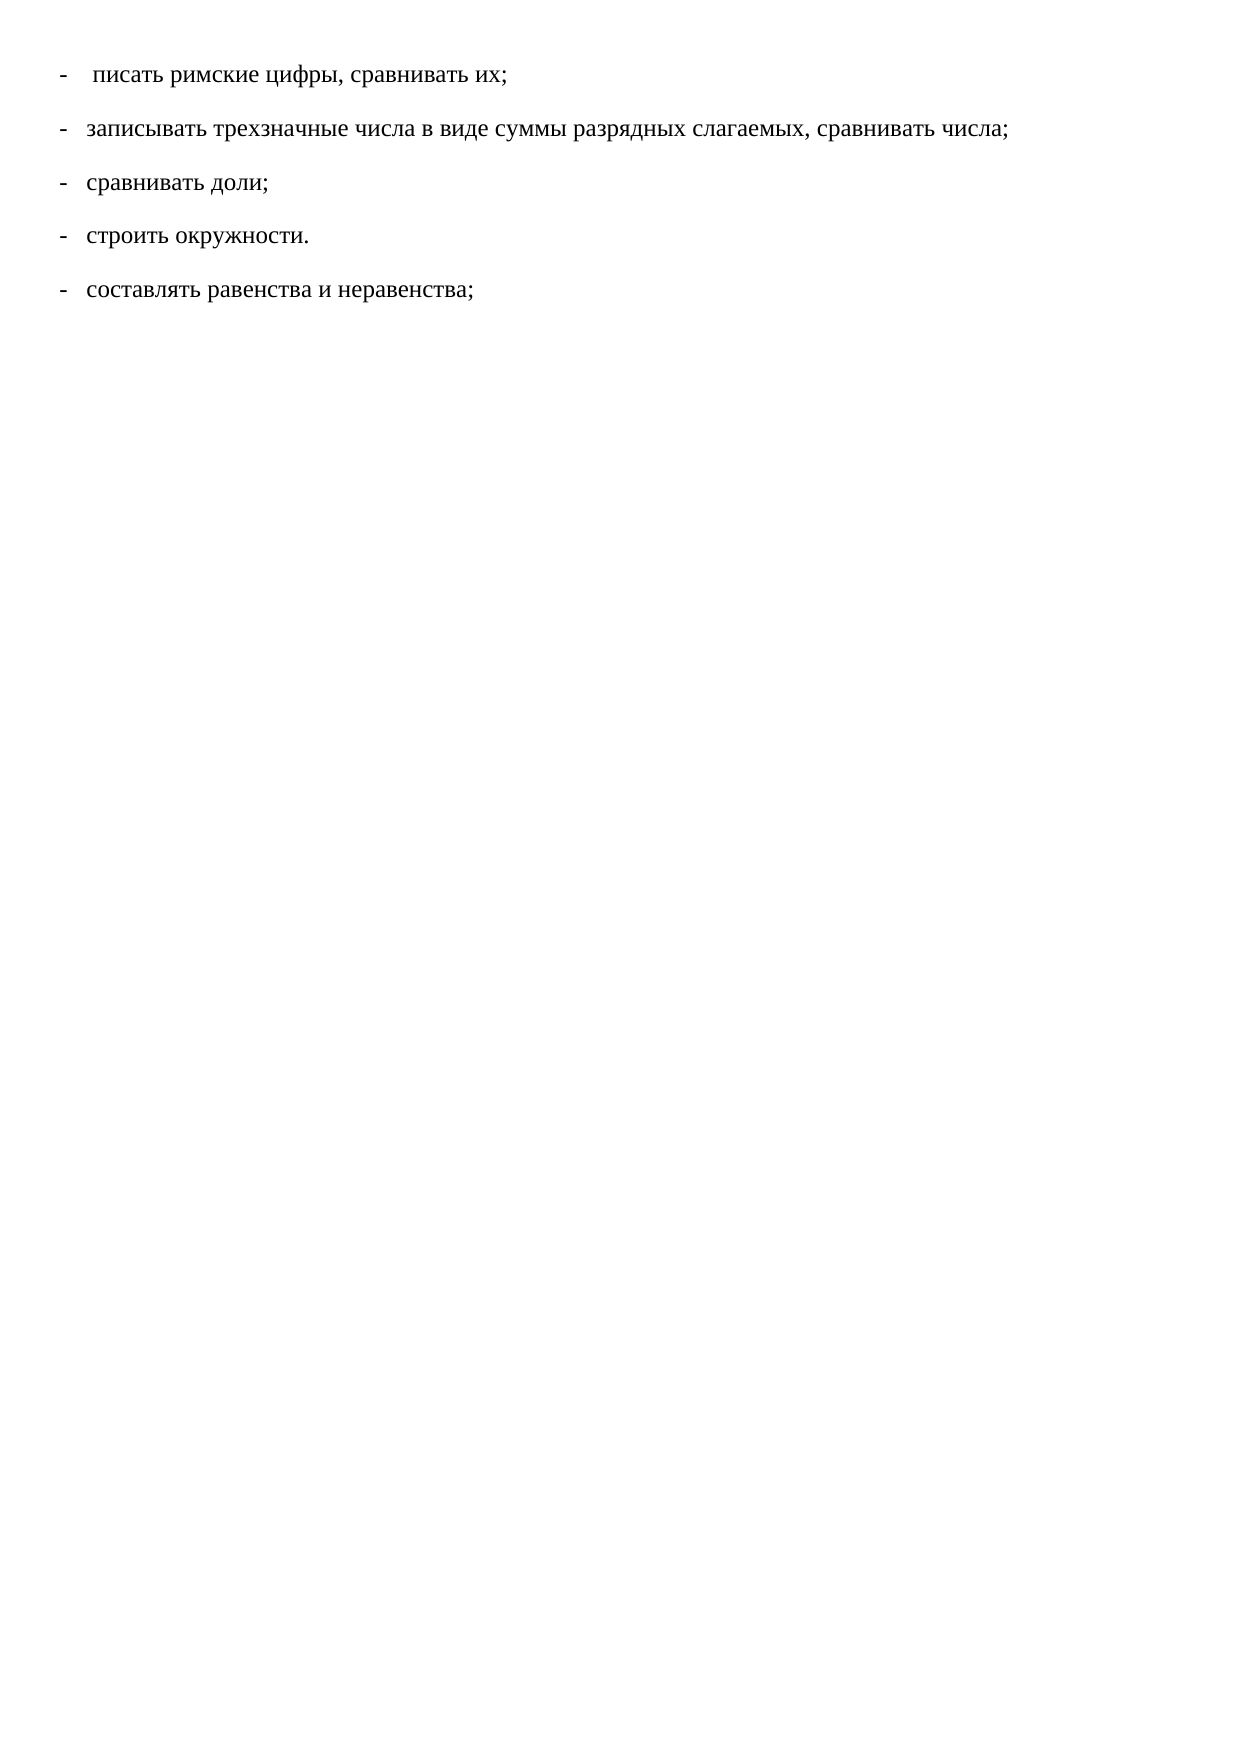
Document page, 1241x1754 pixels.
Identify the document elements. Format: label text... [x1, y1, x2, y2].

text - писать римские цифры, сравнивать их; [59, 59, 1181, 88]
text - строить окружности. [59, 221, 1181, 249]
text - записывать трехзначные числа в виде суммы разрядных слагаемых, сравнивать числа; [59, 113, 1181, 142]
text - сравнивать доли; [59, 167, 1181, 196]
text - составлять равенства и неравенства; [59, 274, 1181, 303]
